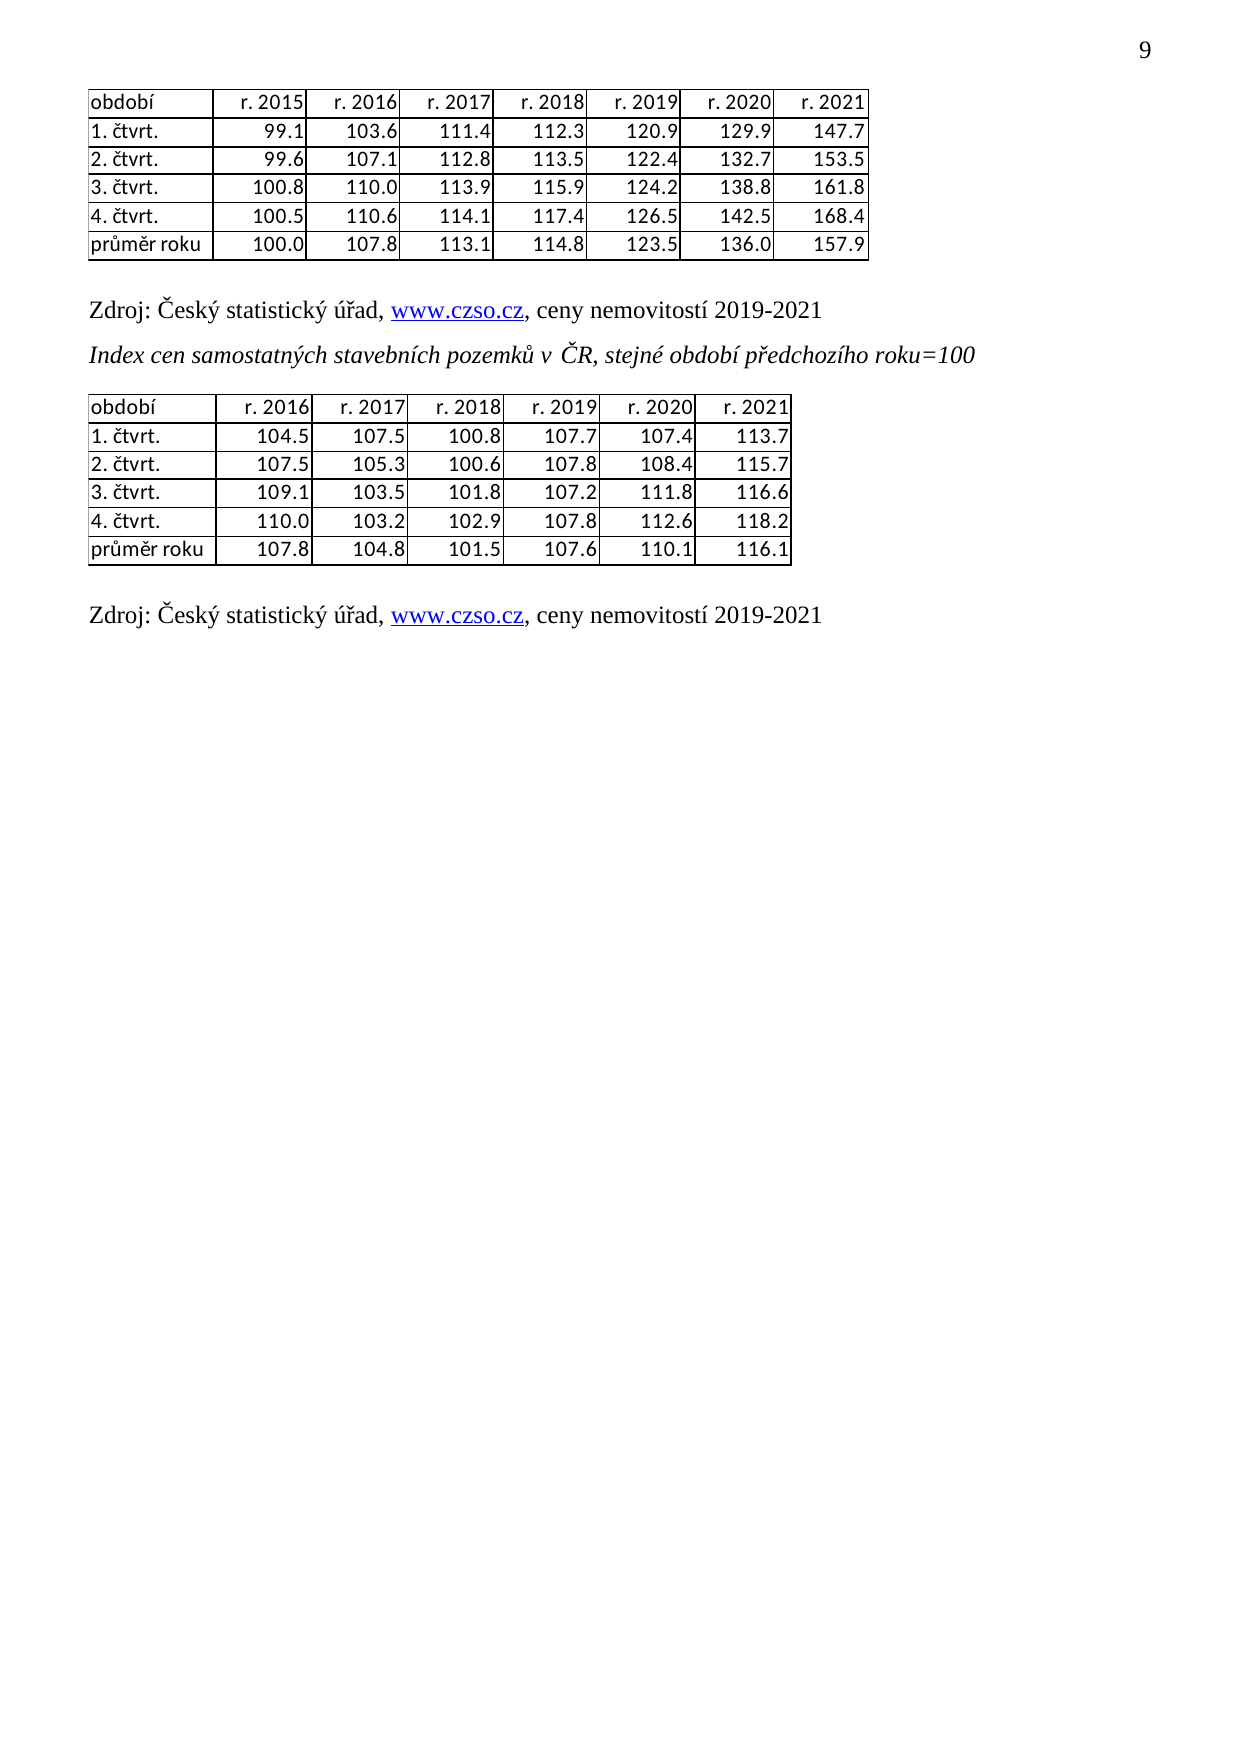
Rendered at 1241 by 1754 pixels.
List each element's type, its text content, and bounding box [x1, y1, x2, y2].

text Zdroj: Český statistický úřad, www.czso.cz, ceny nemovitostí 2019-2021 [89, 600, 1152, 629]
text Index cen samostatných stavebních pozemků v ČR, stejné období předchozího roku=100 [89, 340, 1152, 369]
text Zdroj: Český statistický úřad, www.czso.cz, ceny nemovitostí 2019-2021 [89, 295, 1152, 324]
